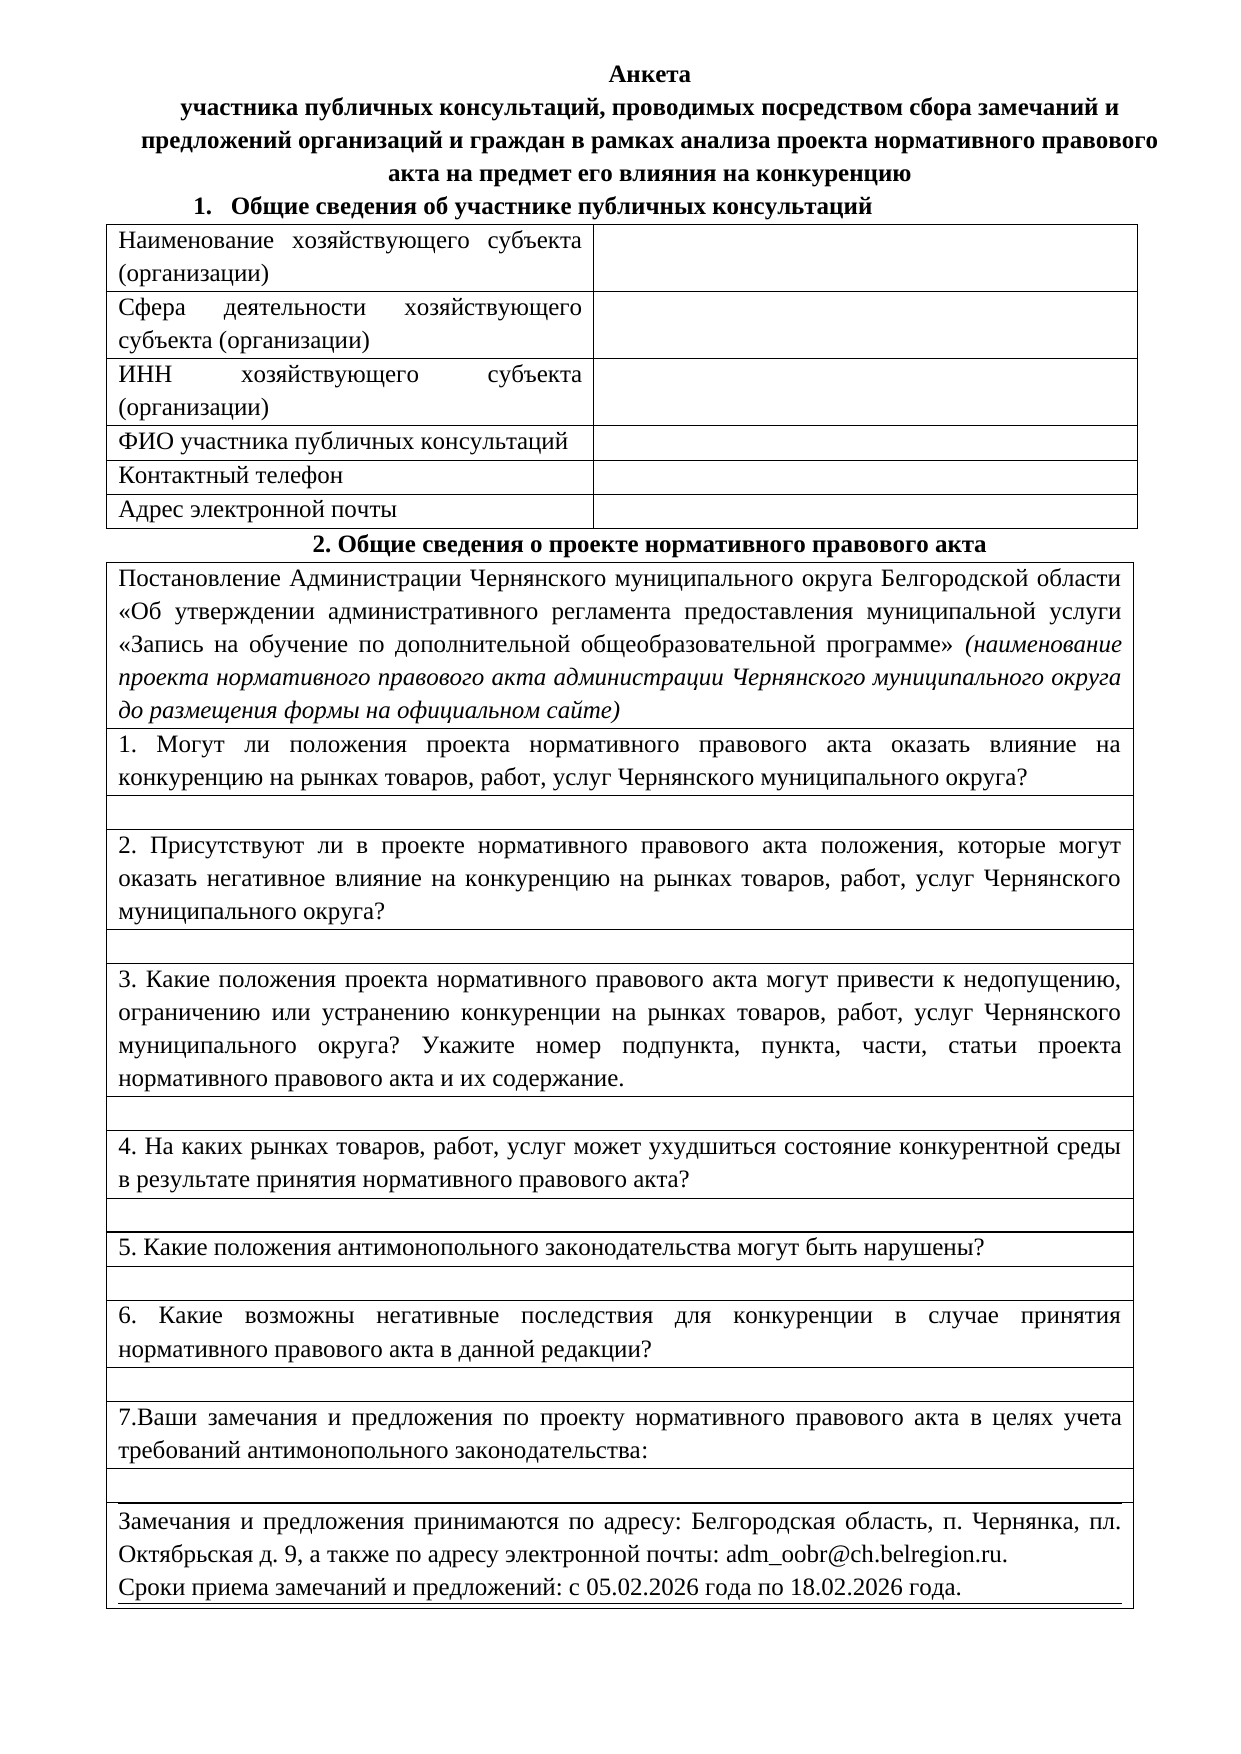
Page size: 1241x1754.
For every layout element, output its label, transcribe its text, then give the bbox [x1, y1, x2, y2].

table_cell 1. Могут ли положения проекта нормативного правового акта оказать влияние на конкуренцию на рынках товаров, работ, услуг Чернянского муниципального округа? [107, 729, 1133, 795]
table_cell Адрес электронной почты [107, 495, 593, 528]
table_cell [107, 1097, 1133, 1130]
table_cell 7.Ваши замечания и предложения по проекту нормативного правового акта в целях учета требований антимонопольного законодательства: [107, 1402, 1133, 1468]
table_cell Контактный телефон [107, 461, 593, 493]
table_cell [107, 930, 1133, 963]
table_header Постановление Администрации Чернянского муниципального округа Белгородской области «Об утверждении административного регламента предоставления муниципальной услуги «Запись на обучение по дополнительной общеобразовательной программе» (наименование проекта нормативного правового акта администрации Чернянского муниципального округа до размещения формы на официальном сайте) [107, 563, 1133, 728]
table_cell [594, 426, 1137, 459]
text участника публичных консультаций, проводимых посредством сбора замечаний и предложений организаций и граждан в рамках анализа проекта нормативного правового акта на предмет его влияния на конкуренцию [118, 92, 1181, 187]
table_cell [594, 359, 1137, 425]
table_cell [107, 1469, 1133, 1502]
text Анкета [118, 59, 1181, 88]
table_cell 2. Присутствуют ли в проекте нормативного правового акта положения, которые могут оказать негативное влияние на конкуренцию на рынках товаров, работ, услуг Чернянского муниципального округа? [107, 830, 1133, 929]
table_cell Сфера деятельности хозяйствующего субъекта (организации) [107, 292, 593, 358]
table_cell [594, 495, 1137, 528]
table_cell [594, 292, 1137, 358]
table_cell [107, 796, 1133, 829]
table_cell 5. Какие положения антимонопольного законодательства могут быть нарушены? [107, 1233, 1133, 1266]
table_cell 6. Какие возможны негативные последствия для конкуренции в случае принятия нормативного правового акта в данной редакции? [107, 1301, 1133, 1367]
table_cell Замечания и предложения принимаются по адресу: Белгородская область, п. Чернянка, пл. Октябрьская д. 9, а также по адресу электронной почты: adm_oobr@ch.belregion.ru. Сроки приема замечаний и предложений: с 05.02.2026 года по 18.02.2026 года. [107, 1503, 1133, 1608]
table_cell ФИО участника публичных консультаций [107, 426, 593, 459]
table_header [594, 225, 1137, 291]
table_cell [594, 461, 1137, 493]
text 2. Общие сведения о проекте нормативного правового акта [118, 529, 1181, 557]
list Общие сведения об участнике публичных консультаций [193, 191, 1181, 220]
table_header Наименование хозяйствующего субъекта (организации) [107, 225, 593, 291]
table_cell 4. На каких рынках товаров, работ, услуг может ухудшиться состояние конкурентной среды в результате принятия нормативного правового акта? [107, 1131, 1133, 1197]
table_cell ИНН хозяйствующего субъекта (организации) [107, 359, 593, 425]
table_cell [107, 1267, 1133, 1299]
table_cell 3. Какие положения проекта нормативного правового акта могут привести к недопущению, ограничению или устранению конкуренции на рынках товаров, работ, услуг Чернянского муниципального округа? Укажите номер подпункта, пункта, части, статьи проекта нормативного правового акта и их содержание. [107, 964, 1133, 1096]
table_cell [107, 1199, 1133, 1231]
table_cell [107, 1368, 1133, 1401]
